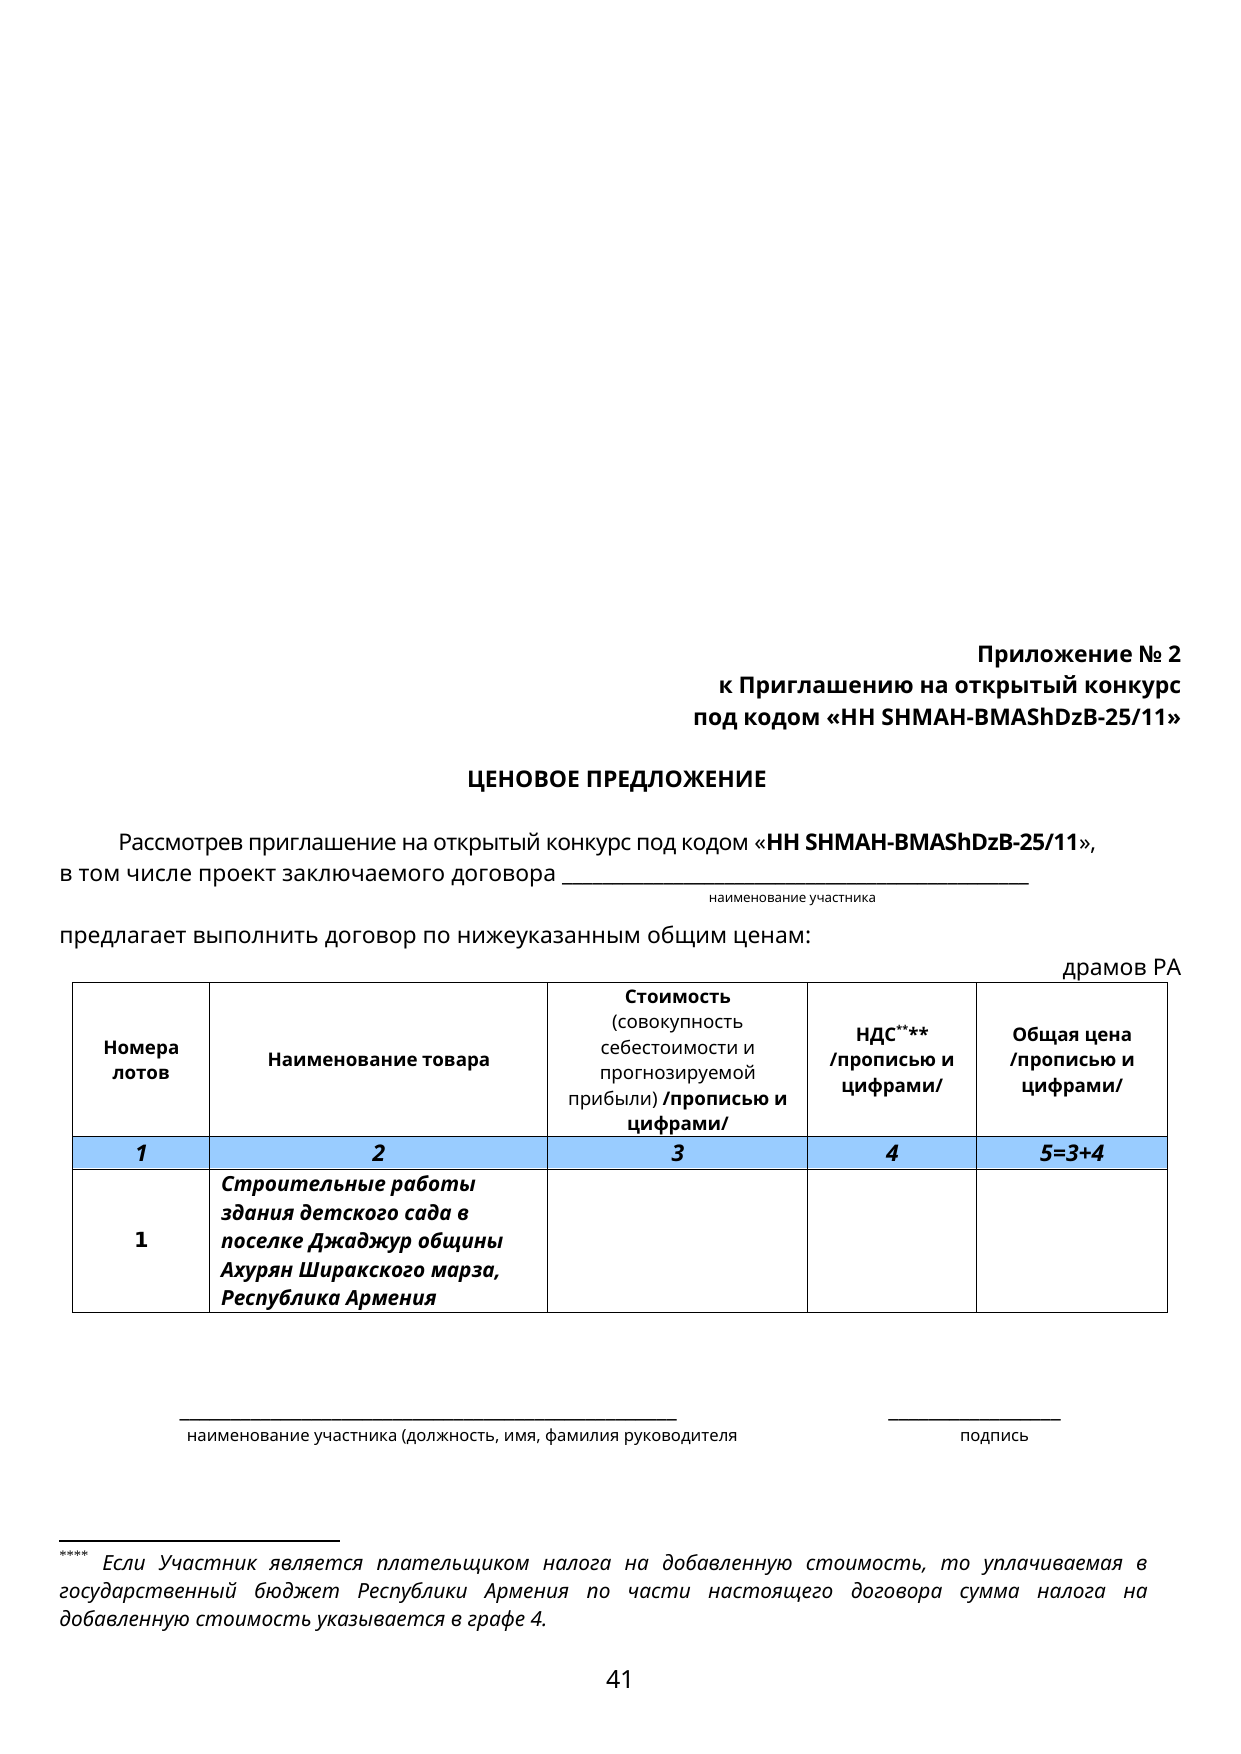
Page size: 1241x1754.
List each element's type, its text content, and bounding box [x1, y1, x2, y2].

table_header Стоимость (совокупность себестоимости и прогнозируемой прибыли) /прописью и цифрами/ [548, 983, 807, 1136]
table_cell 5=3+4 [977, 1137, 1167, 1168]
table_cell 1 [73, 1170, 209, 1312]
text Приложение № 2 [59, 638, 1181, 669]
table_cell 3 [548, 1137, 807, 1168]
table_header Номера лотов [73, 983, 209, 1136]
text Рассмотрев приглашение на открытый конкурс под кодом «HH SHMAH-BMAShDzB-25/11», [59, 826, 1181, 857]
text в том числе проект заключаемого договора ______________________________________________ [59, 857, 1181, 888]
table_cell [548, 1170, 807, 1312]
table_cell [977, 1170, 1167, 1312]
text _________________________________________________ _________________ [59, 1393, 1181, 1424]
text драмов РА [59, 951, 1181, 982]
table_cell [808, 1170, 976, 1312]
table_header Наименование товара [210, 983, 547, 1136]
text к Приглашению на открытый конкурс под кодом «HH SHMAH-BMAShDzB-25/11» [59, 669, 1181, 732]
table_header Общая цена /прописью и цифрами/ [977, 983, 1167, 1136]
table_cell 2 [210, 1137, 547, 1168]
text наименование участника [709, 888, 1181, 919]
table_header НДС** /прописью и цифрами/ [808, 983, 976, 1136]
text предлагает выполнить договор по нижеуказанным общим ценам: [59, 919, 1181, 951]
table_cell 4 [808, 1137, 976, 1168]
table_cell 1 [73, 1137, 209, 1168]
text наименование участника (должность, имя, фамилия руководителя подпись [133, 1424, 1181, 1447]
text ЦЕНОВОЕ ПРЕДЛОЖЕНИЕ [52, 763, 1181, 794]
table_cell Строительные работы здания детского сада в поселке Джаджур общины Ахурян Ширакского марза, Республика Армения [210, 1170, 547, 1312]
